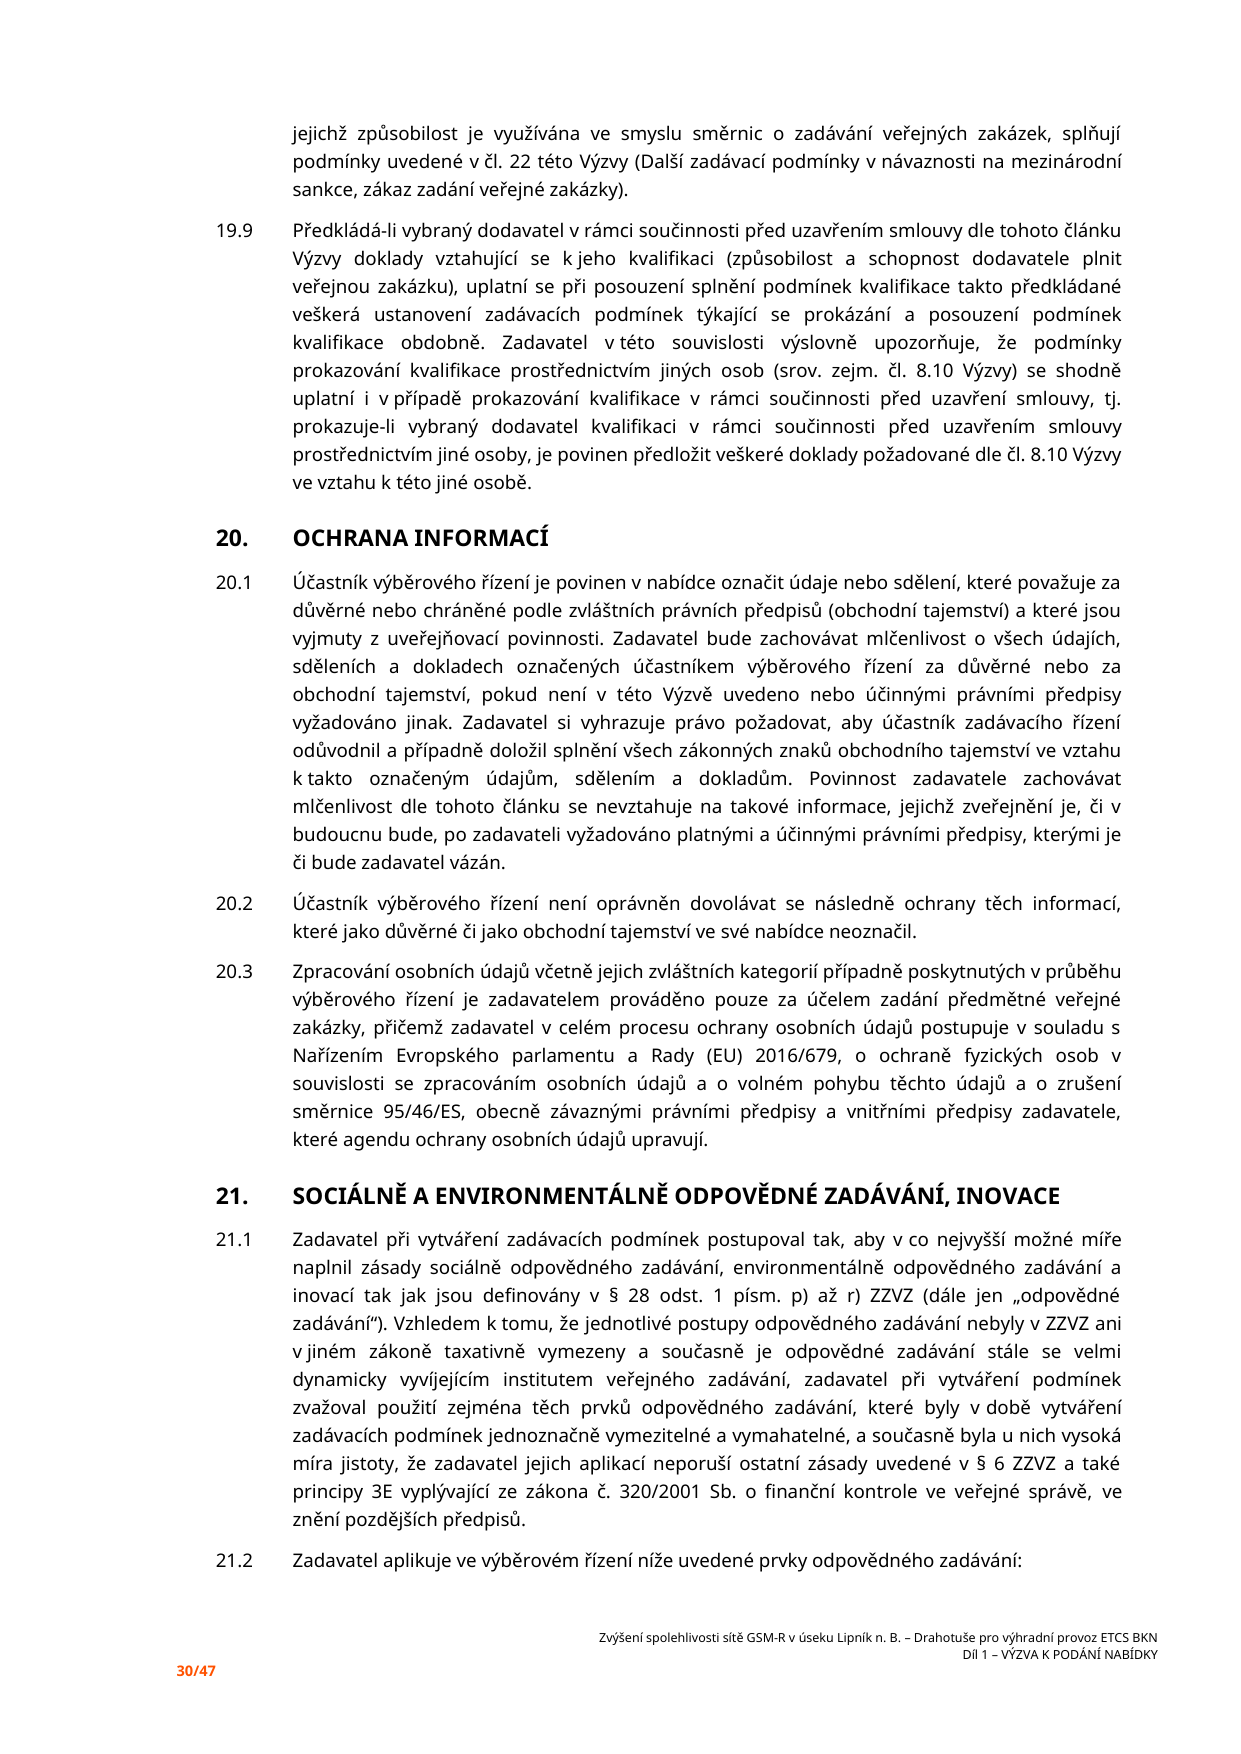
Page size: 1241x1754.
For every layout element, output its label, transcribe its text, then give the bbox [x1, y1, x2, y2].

text Účastník výběrového řízení je povinen v nabídce označit údaje nebo sdělení, které považuje za důvěrné nebo chráněné podle zvláštních právních předpisů (obchodní tajemství) a které jsou vyjmuty z uveřejňovací povinnosti. Zadavatel bude zachovávat mlčenlivost o všech údajích, sděleních a dokladech označených účastníkem výběrového řízení za důvěrné nebo za obchodní tajemství, pokud není v této Výzvě uvedeno nebo účinnými právními předpisy vyžadováno jinak. Zadavatel si vyhrazuje právo požadovat, aby účastník zadávacího řízení odůvodnil a případně doložil splnění všech zákonných znaků obchodního tajemství ve vztahu k takto označeným údajům, sdělením a dokladům. Povinnost zadavatele zachovávat mlčenlivost dle tohoto článku se nevztahuje na takové informace, jejichž zveřejnění je, či v budoucnu bude, po zadavateli vyžadováno platnými a účinnými právními předpisy, kterými je či bude zadavatel vázán. [216, 569, 1122, 875]
text Zadavatel při vytváření zadávacích podmínek postupoval tak, aby v co nejvyšší možné míře naplnil zásady sociálně odpovědného zadávání, environmentálně odpovědného zadávání a inovací tak jak jsou definovány v § 28 odst. 1 písm. p) až r) ZZVZ (dále jen „odpovědné zadávání“). Vzhledem k tomu, že jednotlivé postupy odpovědného zadávání nebyly v ZZVZ ani v jiném zákoně taxativně vymezeny a současně je odpovědné zadávání stále se velmi dynamicky vyvíjejícím institutem veřejného zadávání, zadavatel při vytváření podmínek zvažoval použití zejména těch prvků odpovědného zadávání, které byly v době vytváření zadávacích podmínek jednoznačně vymezitelné a vymahatelné, a současně byla u nich vysoká míra jistoty, že zadavatel jejich aplikací neporuší ostatní zásady uvedené v § 6 ZZVZ a také principy 3E vyplývající ze zákona č. 320/2001 Sb. o finanční kontrole ve veřejné správě, ve znění pozdějších předpisů. [216, 1227, 1122, 1532]
text Zadavatel aplikuje ve výběrovém řízení níže uvedené prvky odpovědného zadávání: [216, 1547, 1122, 1573]
text Účastník výběrového řízení není oprávněn dovolávat se následně ochrany těch informací, které jako důvěrné či jako obchodní tajemství ve své nabídce neoznačil. [216, 890, 1122, 943]
text OCHRANA INFORMACÍ [216, 522, 1122, 554]
text SOCIÁLNĚ A ENVIRONMENTÁLNĚ ODPOVĚDNÉ ZADÁVÁNÍ, INOVACE [216, 1180, 1122, 1211]
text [216, 121, 1122, 202]
text Zpracování osobních údajů včetně jejich zvláštních kategorií případně poskytnutých v průběhu výběrového řízení je zadavatelem prováděno pouze za účelem zadání předmětné veřejné zakázky, přičemž zadavatel v celém procesu ochrany osobních údajů postupuje v souladu s Nařízením Evropského parlamentu a Rady (EU) 2016/679, o ochraně fyzických osob v souvislosti se zpracováním osobních údajů a o volném pohybu těchto údajů a o zrušení směrnice 95/46/ES, obecně závaznými právními předpisy a vnitřními předpisy zadavatele, které agendu ochrany osobních údajů upravují. [216, 958, 1122, 1152]
text Předkládá-li vybraný dodavatel v rámci součinnosti před uzavřením smlouvy dle tohoto článku Výzvy doklady vztahující se k jeho kvalifikaci (způsobilost a schopnost dodavatele plnit veřejnou zakázku), uplatní se při posouzení splnění podmínek kvalifikace takto předkládané veškerá ustanovení zadávacích podmínek týkající se prokázání a posouzení podmínek kvalifikace obdobně. Zadavatel v této souvislosti výslovně upozorňuje, že podmínky prokazování kvalifikace prostřednictvím jiných osob (srov. zejm. čl. 8.10 Výzvy) se shodně uplatní i v případě prokazování kvalifikace v rámci součinnosti před uzavření smlouvy, tj. prokazuje-li vybraný dodavatel kvalifikaci v rámci součinnosti před uzavřením smlouvy prostřednictvím jiné osoby, je povinen předložit veškeré doklady požadované dle čl. 8.10 Výzvy ve vztahu k této jiné osobě. [216, 217, 1122, 495]
